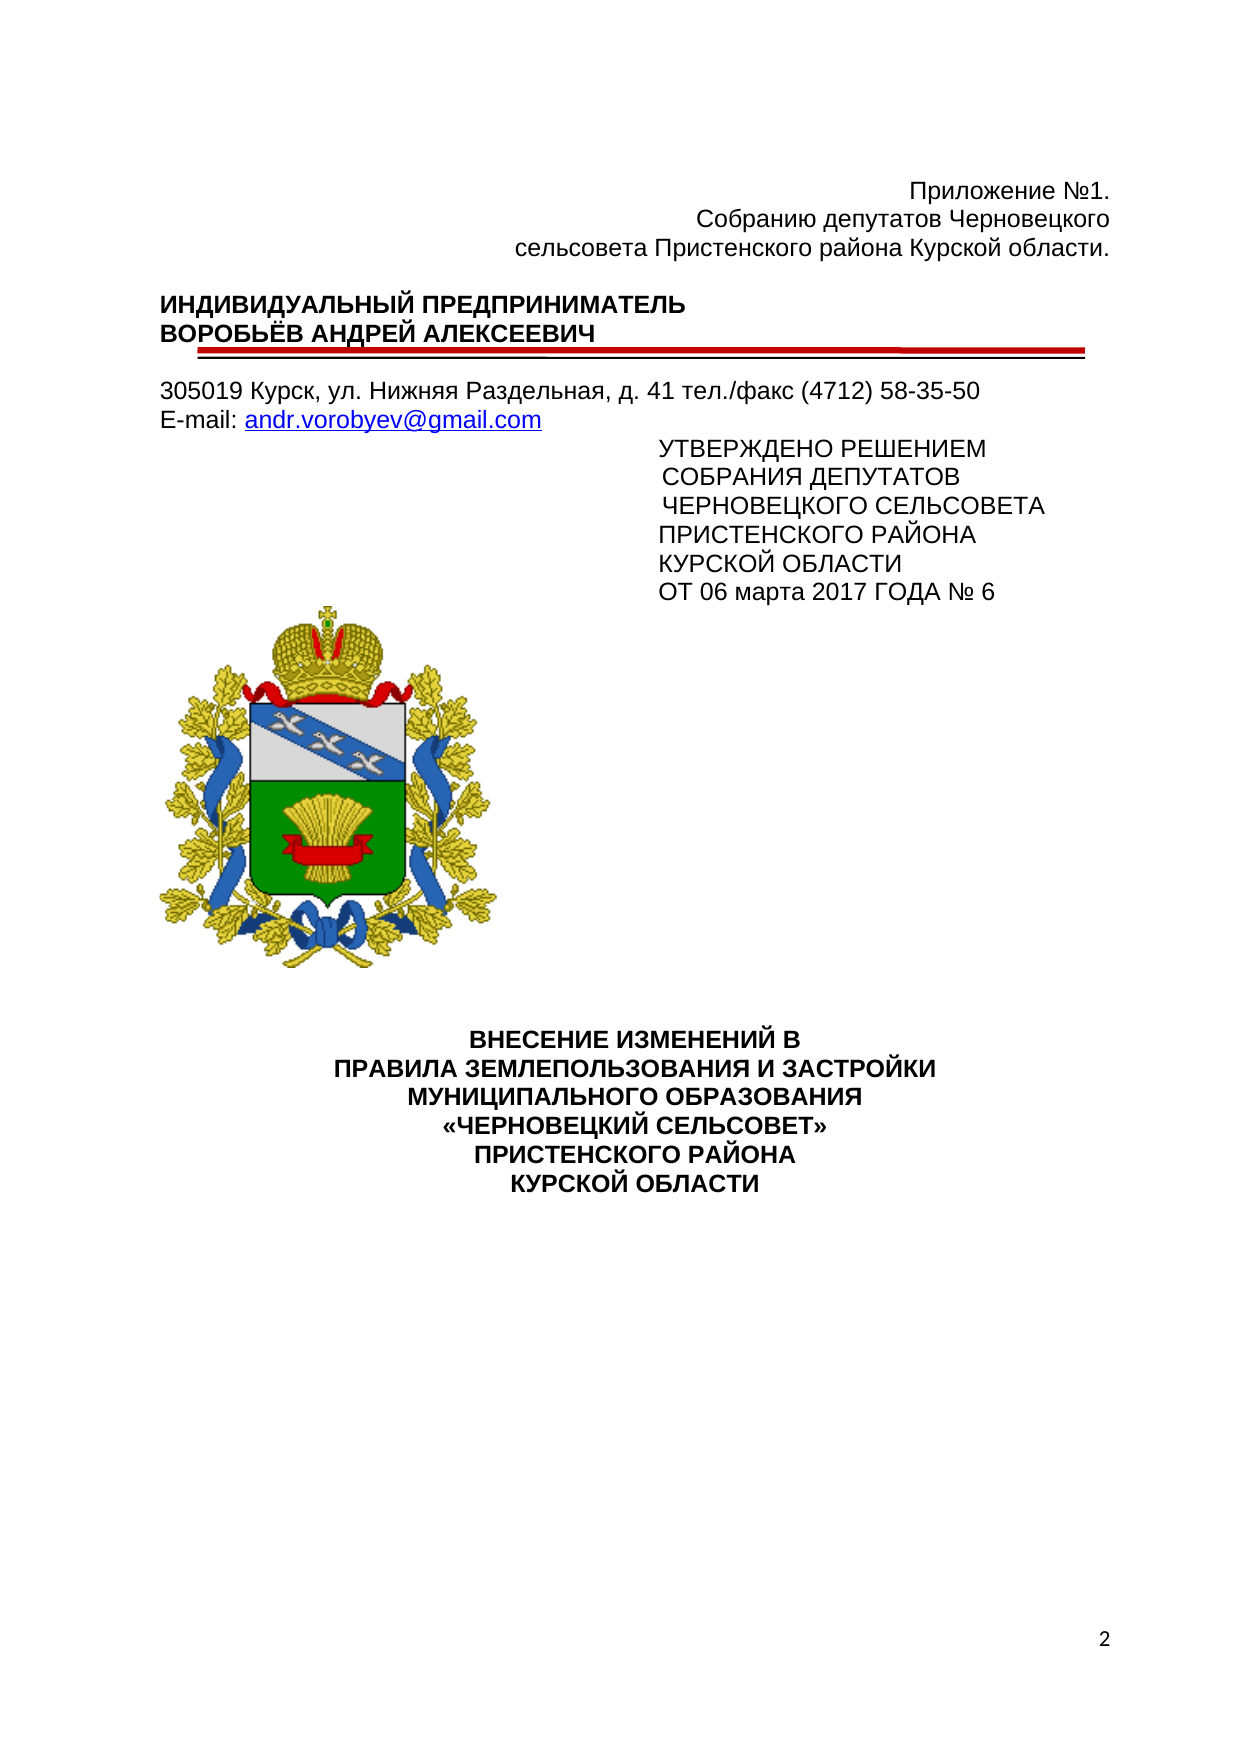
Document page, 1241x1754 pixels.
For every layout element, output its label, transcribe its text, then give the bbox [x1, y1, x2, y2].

table_header УТВЕРЖДЕНО РЕШЕНИЕМ СОБРАНИЯ ДЕПУТАТОВ ЧЕРНОВЕЦКОГО СЕЛЬСОВЕТА ПРИСТЕНСКОГО РАЙОНА КУРСКОЙ ОБЛАСТИ ОТ 06 марта 2017 ГОДА № 6 [647, 434, 1122, 606]
text МУНИЦИПАЛЬНОГО ОБРАЗОВАНИЯ [159, 1082, 1110, 1111]
text 305019 Курск, ул. Нижняя Раздельная, д. 41 тел./факс (4712) 58-35-50 [159, 376, 1110, 405]
text «ЧЕРНОВЕЦКИЙ СЕЛЬСОВЕТ» [159, 1111, 1110, 1140]
text сельсовета Пристенского района Курской области. [159, 233, 1110, 262]
text ИНДИВИДУАЛЬНЫЙ ПРЕДПРИНИМАТЕЛЬ [159, 290, 1110, 319]
picture [159, 606, 497, 968]
text ПРАВИЛА ЗЕМЛЕПОЛЬЗОВАНИЯ И ЗАСТРОЙКИ [159, 1054, 1110, 1082]
text Приложение №1. [159, 176, 1110, 204]
text E-mail: andr.vorobyev@gmail.com [159, 405, 1110, 434]
text Собранию депутатов Черновецкого [159, 204, 1110, 233]
text КУРСКОЙ ОБЛАСТИ [159, 1169, 1110, 1197]
text ВНЕСЕНИЕ ИЗМЕНЕНИЙ В [159, 1025, 1110, 1054]
text ПРИСТЕНСКОГО РАЙОНА [159, 1140, 1110, 1169]
text ВОРОБЬЁВ АНДРЕЙ АЛЕКСЕЕВИЧ [159, 319, 1110, 347]
